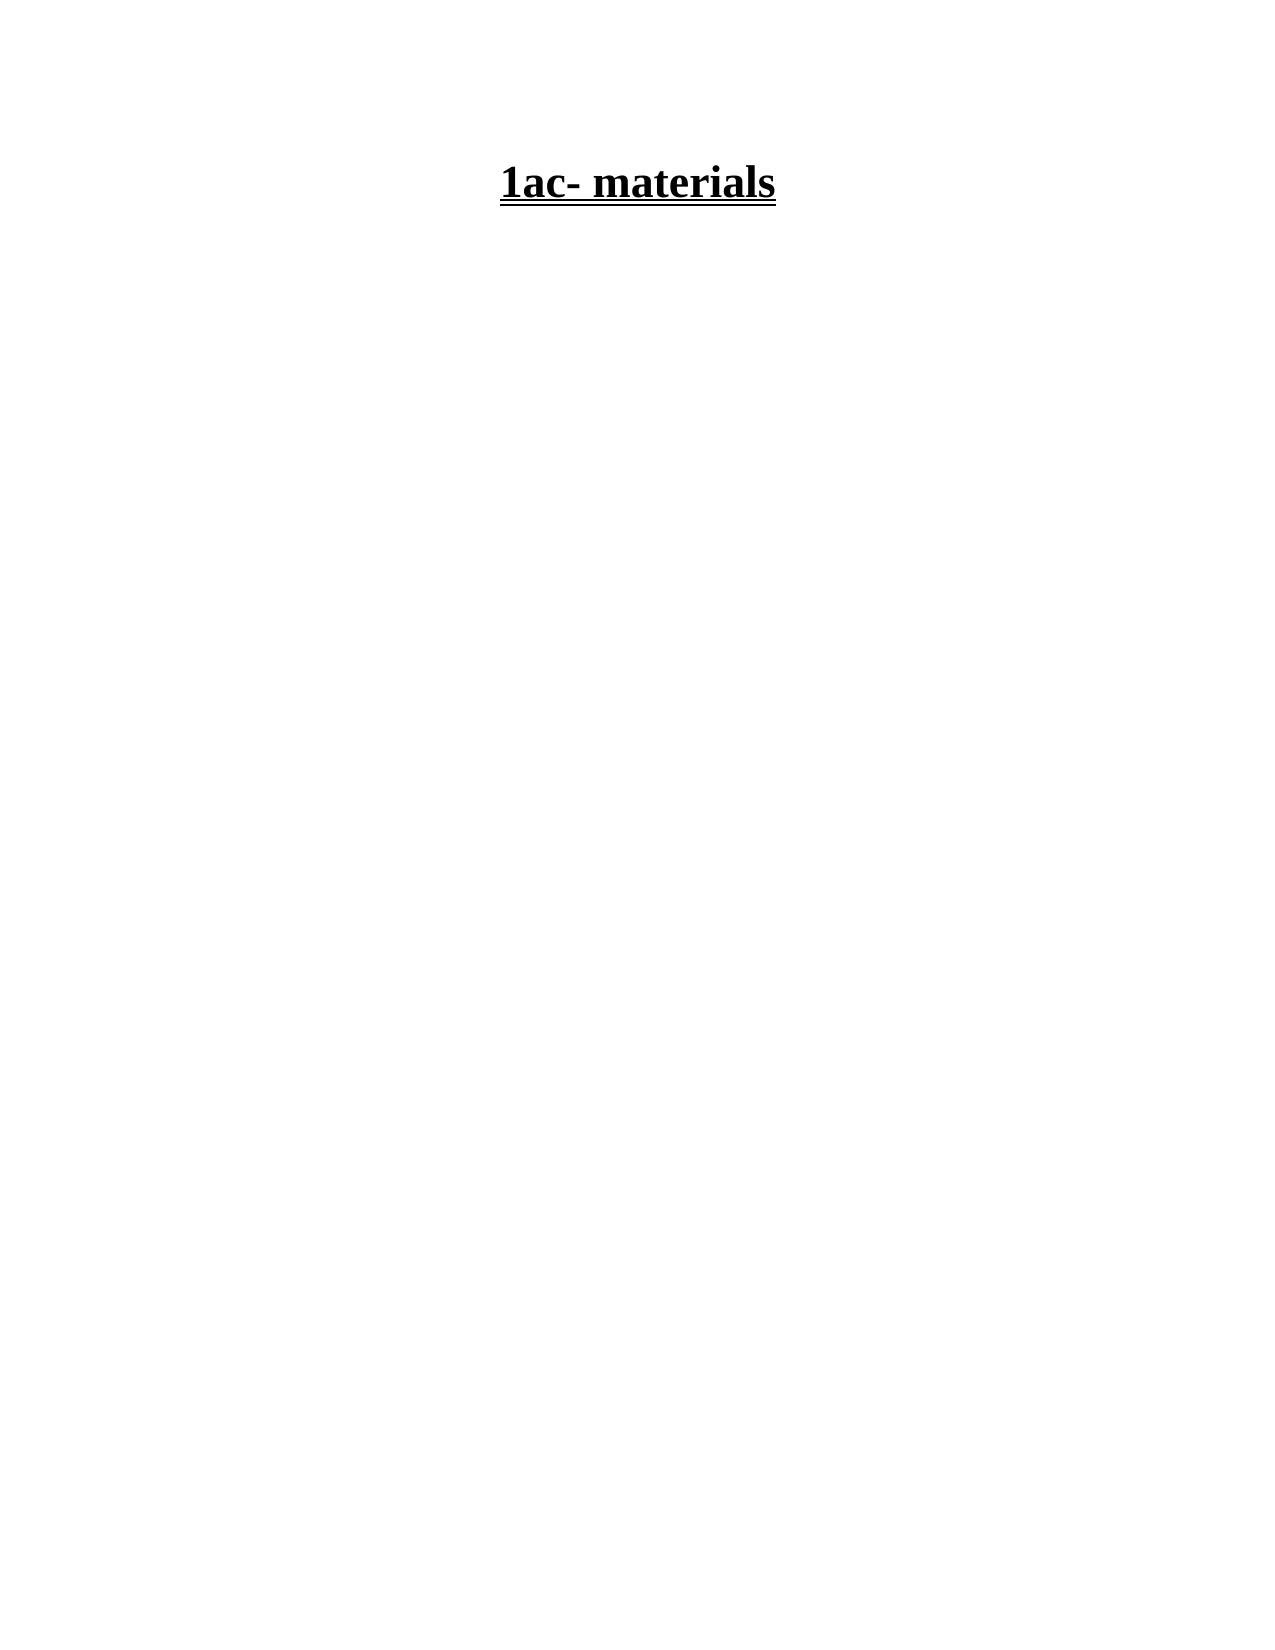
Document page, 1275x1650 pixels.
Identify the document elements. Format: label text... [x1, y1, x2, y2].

subtitle 1ac- materials [187, 154, 1087, 207]
